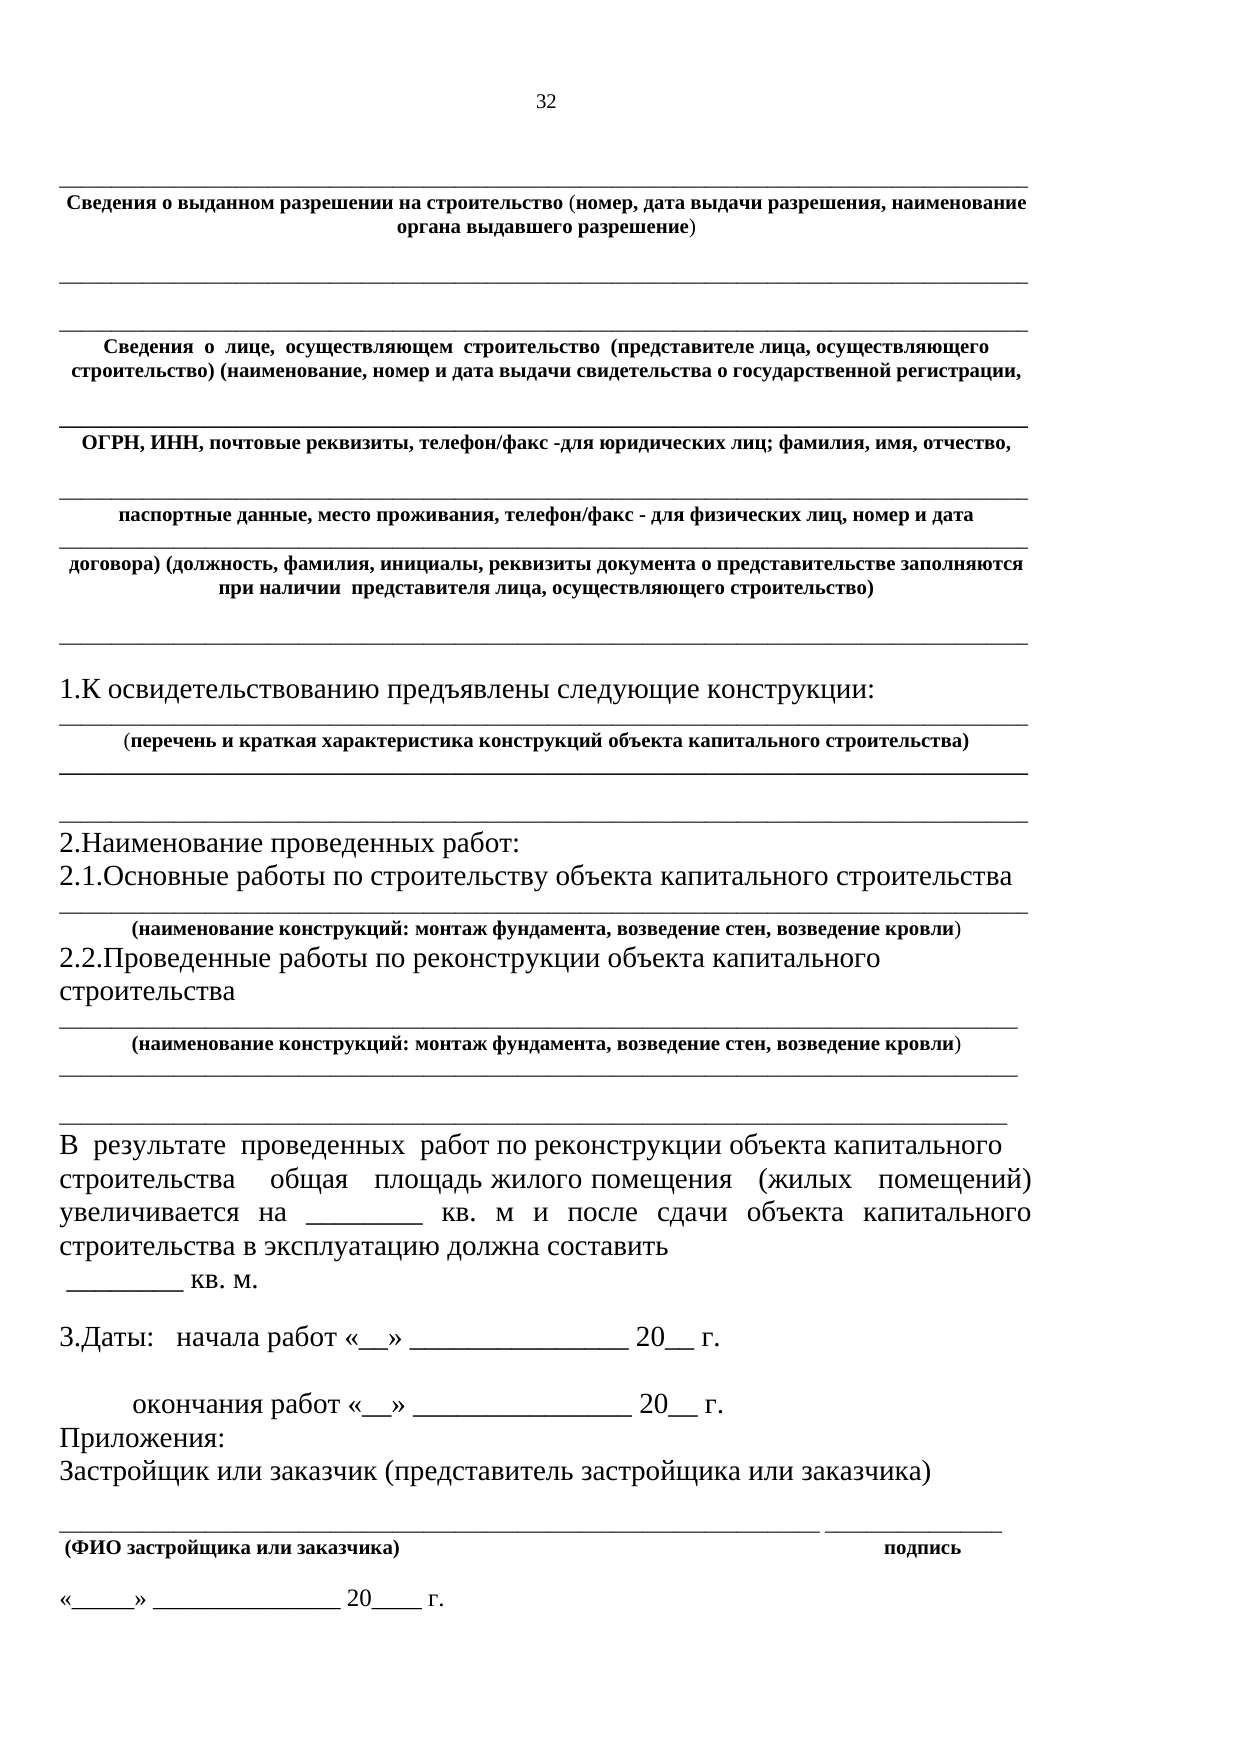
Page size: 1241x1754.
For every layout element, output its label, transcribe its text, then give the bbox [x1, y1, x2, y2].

text (наименование конструкций: монтаж фундамента, возведение стен, возведение кровли) [59, 1031, 1033, 1055]
text окончания работ «__» _______________ 20__ г. [59, 1386, 1033, 1420]
text органа выдавшего разрешение) [59, 214, 1033, 238]
text _____________________________________________________________________________________________ [59, 752, 1033, 777]
text ОГРН, ИНН, почтовые реквизиты, телефон/факс -для юридических лиц; фамилия, имя, отчество, [59, 430, 1033, 454]
text _________________________________________________________________________ _________________ [59, 1511, 1033, 1535]
text ___________________________________________________________________________________________ [59, 1079, 1033, 1127]
text _____________________________________________________________________________________________ [59, 526, 1033, 551]
text _____________________________________________________________________________________________ [59, 623, 1033, 647]
text 3.Даты: начала работ «__» _______________ 20__ г. [59, 1319, 1033, 1353]
text 2.1.Основные работы по строительству объекта капитального строительства [59, 858, 1033, 892]
text Приложения: [59, 1420, 1033, 1453]
text (наименование конструкций: монтаж фундамента, возведение стен, возведение кровли) [59, 916, 1033, 940]
text (ФИО застройщика или заказчика) подпись [59, 1535, 1033, 1559]
text строительство) (наименование, номер и дата выдачи свидетельства о государственной регистрации, [59, 358, 1033, 382]
text паспортные данные, место проживания, телефон/факс - для физических лиц, номер и дата [59, 502, 1033, 526]
text 1.К освидетельствованию предъявлены следующие конструкции: _____________________________________________________________________________________________ [59, 671, 1033, 728]
text «_____» _______________ 20____ г. [59, 1583, 1033, 1612]
text (перечень и краткая характеристика конструкций объекта капитального строительства) [59, 728, 1033, 752]
text ________ кв. м. [59, 1261, 1033, 1295]
text _____________________________________________________________________________________________ [59, 478, 1033, 502]
text 2.2.Проведенные работы по реконструкции объекта капитального строительства [59, 940, 1033, 1007]
text _____________________________________________________________________________________________ [59, 801, 1033, 825]
text _____________________________________________________________________________________________ [59, 166, 1033, 189]
text Застройщик или заказчик (представитель застройщика или заказчика) [59, 1453, 1033, 1487]
text ____________________________________________________________________________________________ [59, 1055, 1033, 1079]
text 2.Наименование проведенных работ: [59, 825, 1033, 858]
text ____________________________________________________________________________________________ [59, 1007, 1033, 1031]
text Сведения о выданном разрешении на строительство (номер, дата выдачи разрешения, наименование [59, 189, 1033, 214]
text договора) (должность, фамилия, инициалы, реквизиты документа о представительстве заполняются при наличии представителя лица, осуществляющего строительство) [59, 551, 1033, 599]
text Сведения о лице, осуществляющем строительство (представителе лица, осуществляющего [59, 334, 1033, 358]
text _____________________________________________________________________________________________ [59, 406, 1033, 430]
text строительства общая площадь жилого помещения (жилых помещений) увеличивается на ________ кв. м и после сдачи объекта капитального строительства в эксплуатацию должна составить [59, 1161, 1033, 1261]
text В результате проведенных работ по реконструкции объекта капитального [59, 1127, 1033, 1161]
text _____________________________________________________________________________________________ [59, 892, 1033, 916]
text _____________________________________________________________________________________________ [59, 262, 1033, 286]
text _____________________________________________________________________________________________ [59, 310, 1033, 334]
